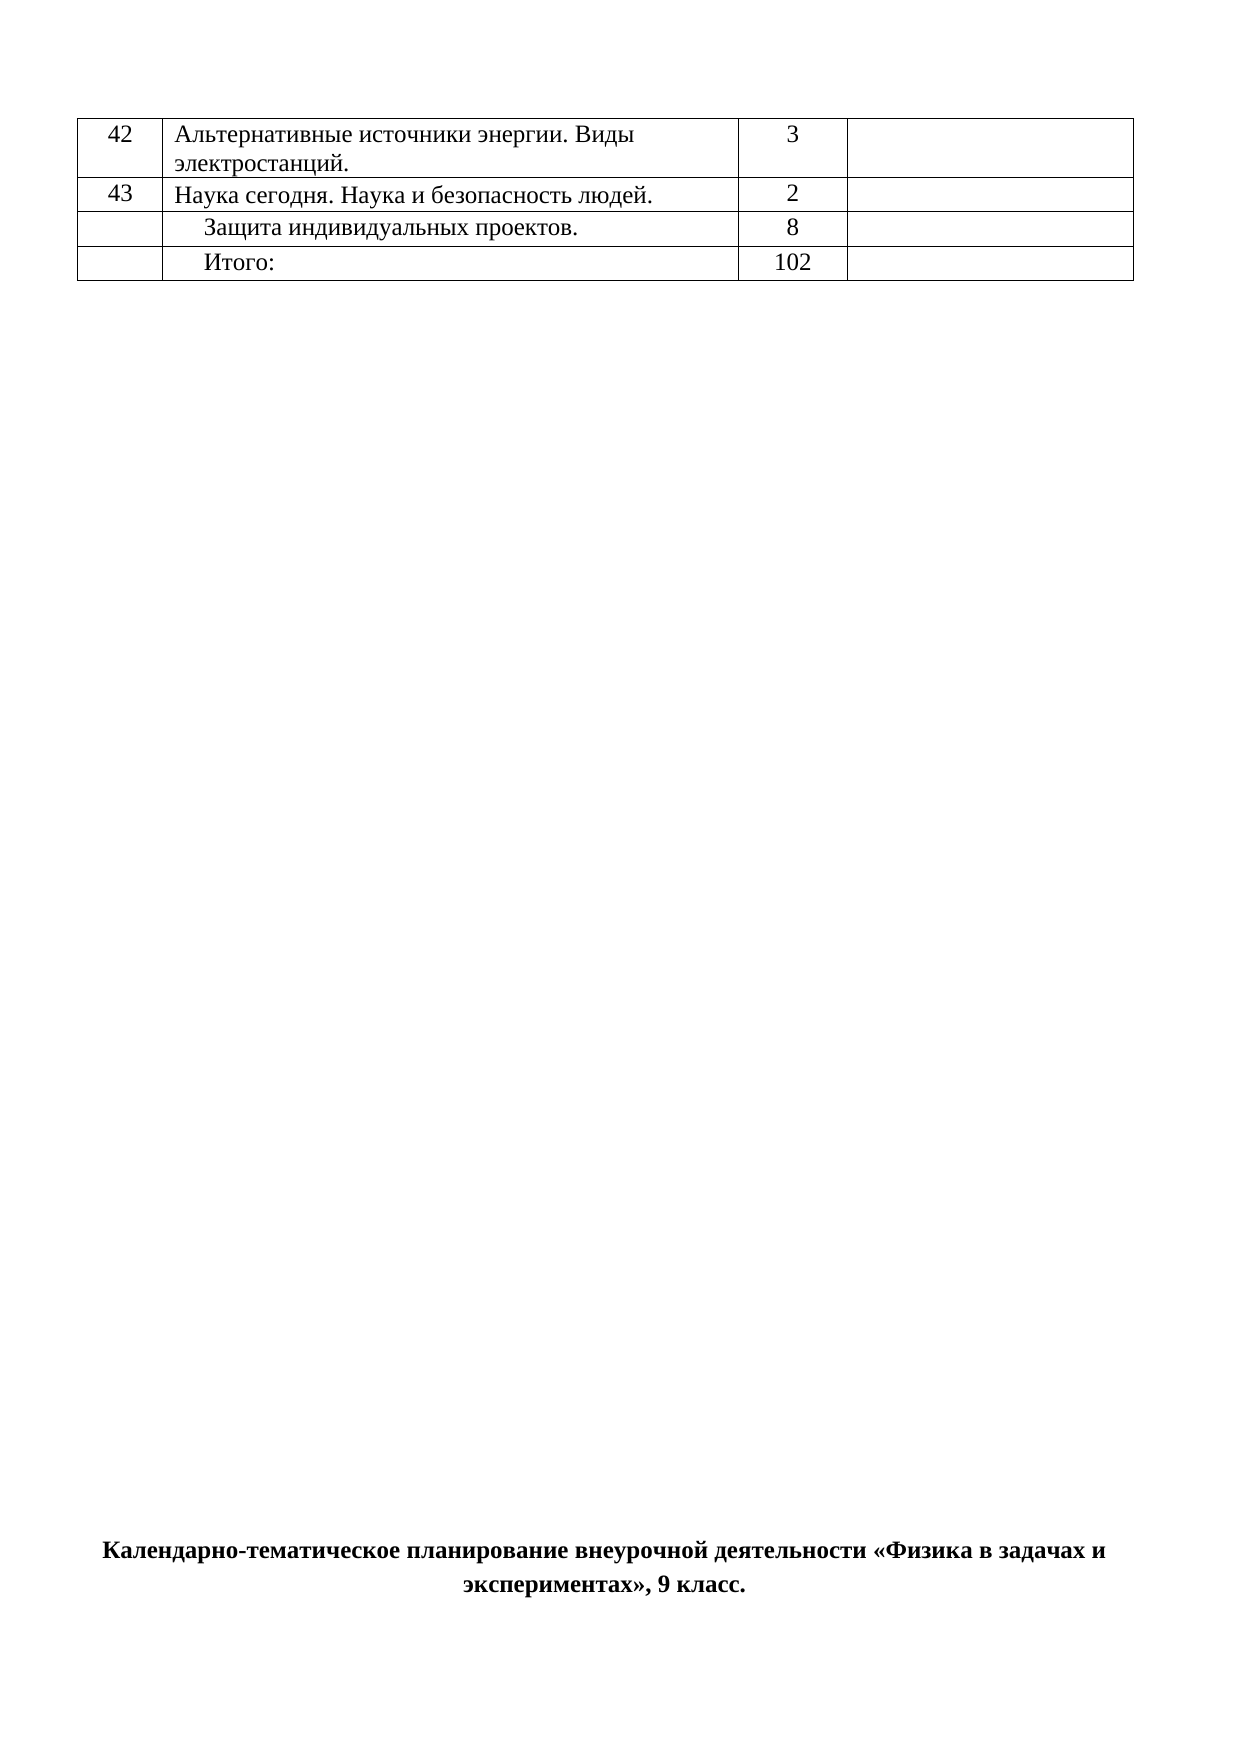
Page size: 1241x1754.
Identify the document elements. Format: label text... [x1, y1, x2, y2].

table_cell Итого: [163, 247, 738, 280]
table_cell Защита индивидуальных проектов. [163, 212, 738, 246]
table_cell 43 [78, 178, 162, 211]
text Календарно-тематическое планирование внеурочной деятельности «Физика в задачах и экспериментах», 9 класс. [89, 1532, 1120, 1599]
table_cell [78, 212, 162, 246]
table_cell Альтернативные источники энергии. Виды электростанций. [163, 119, 738, 177]
table_cell [78, 247, 162, 280]
table_cell [848, 119, 1133, 177]
table_cell [848, 212, 1133, 246]
table_cell 42 [78, 119, 162, 177]
table_cell 3 [739, 119, 847, 177]
table_cell Наука сегодня. Наука и безопасность людей. [163, 178, 738, 211]
table_cell 8 [739, 212, 847, 246]
table_cell [848, 178, 1133, 211]
table_cell [848, 247, 1133, 280]
table_cell 102 [739, 247, 847, 280]
table_cell 2 [739, 178, 847, 211]
